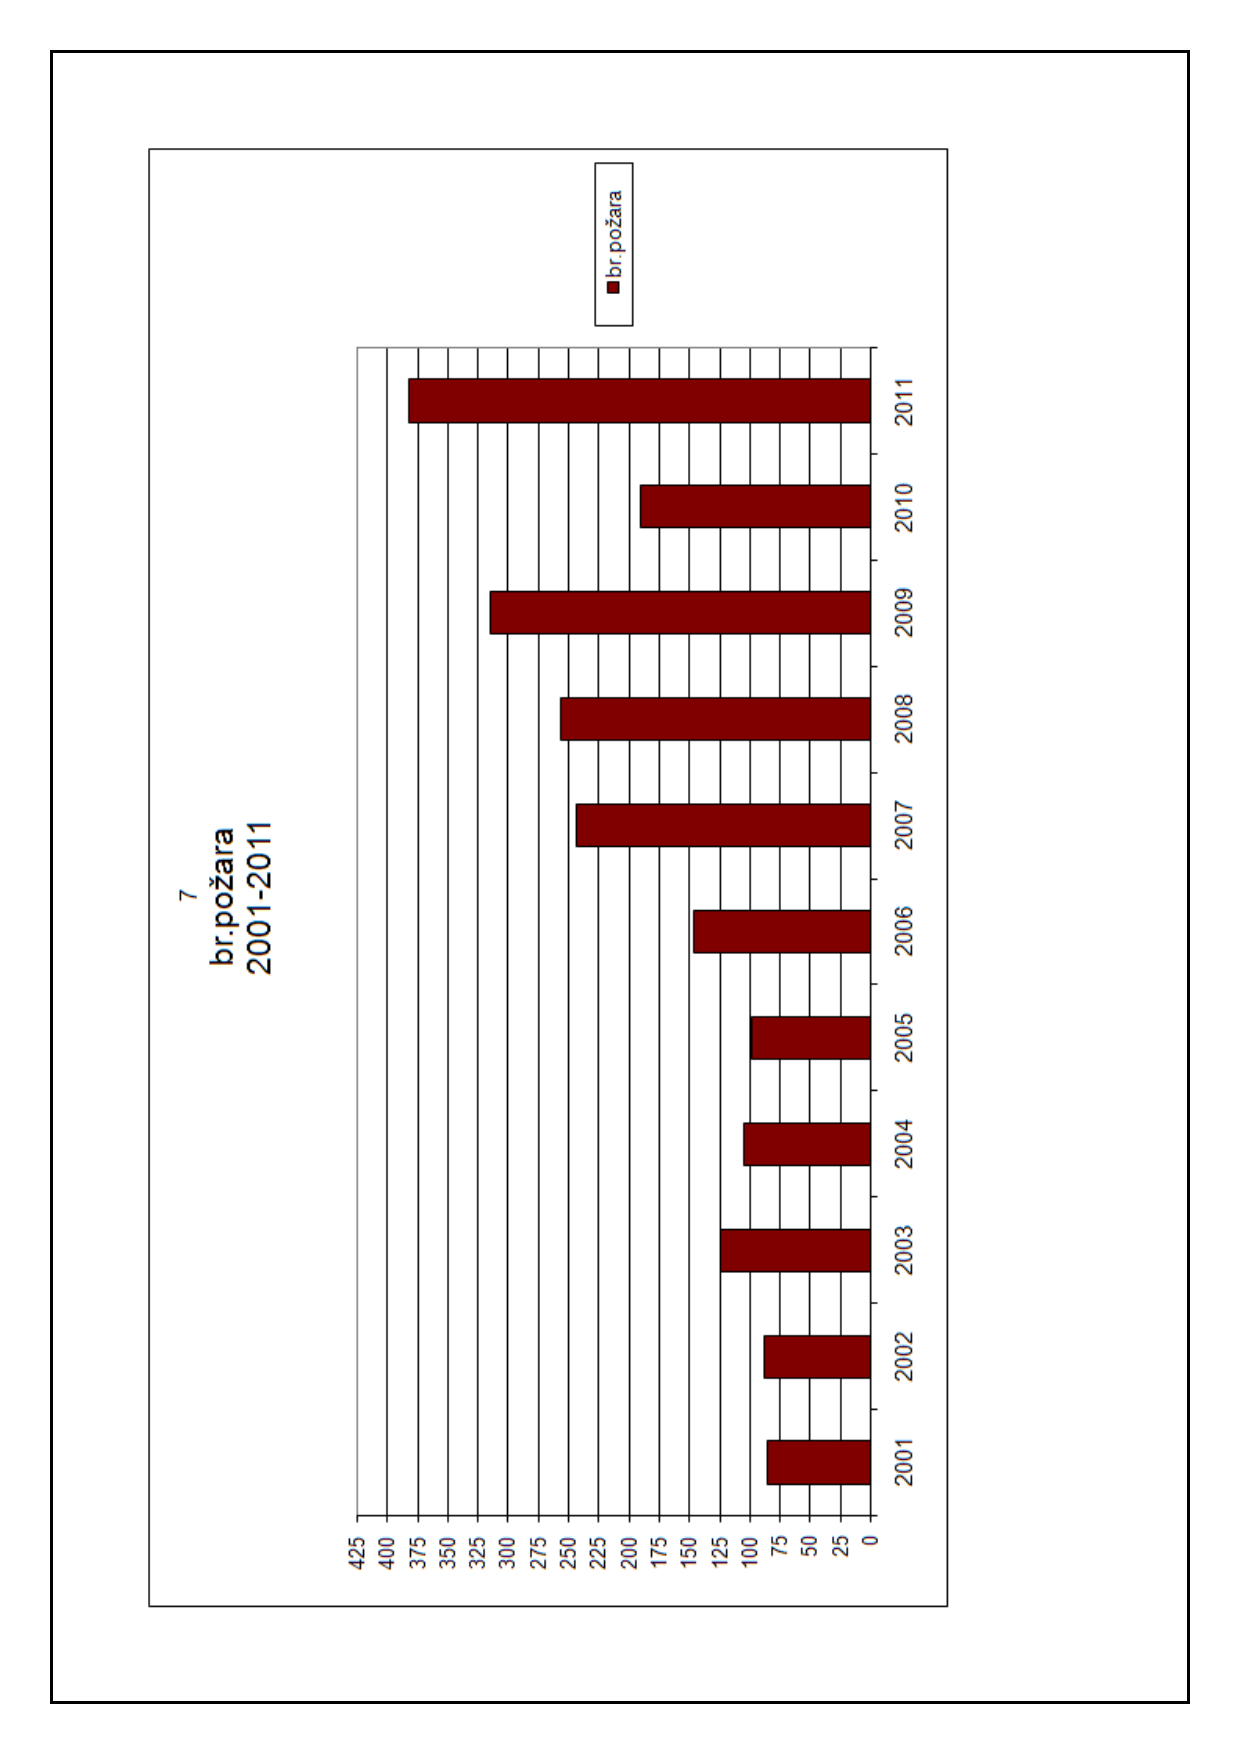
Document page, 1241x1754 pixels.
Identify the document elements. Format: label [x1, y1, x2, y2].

picture [147, 147, 950, 1609]
